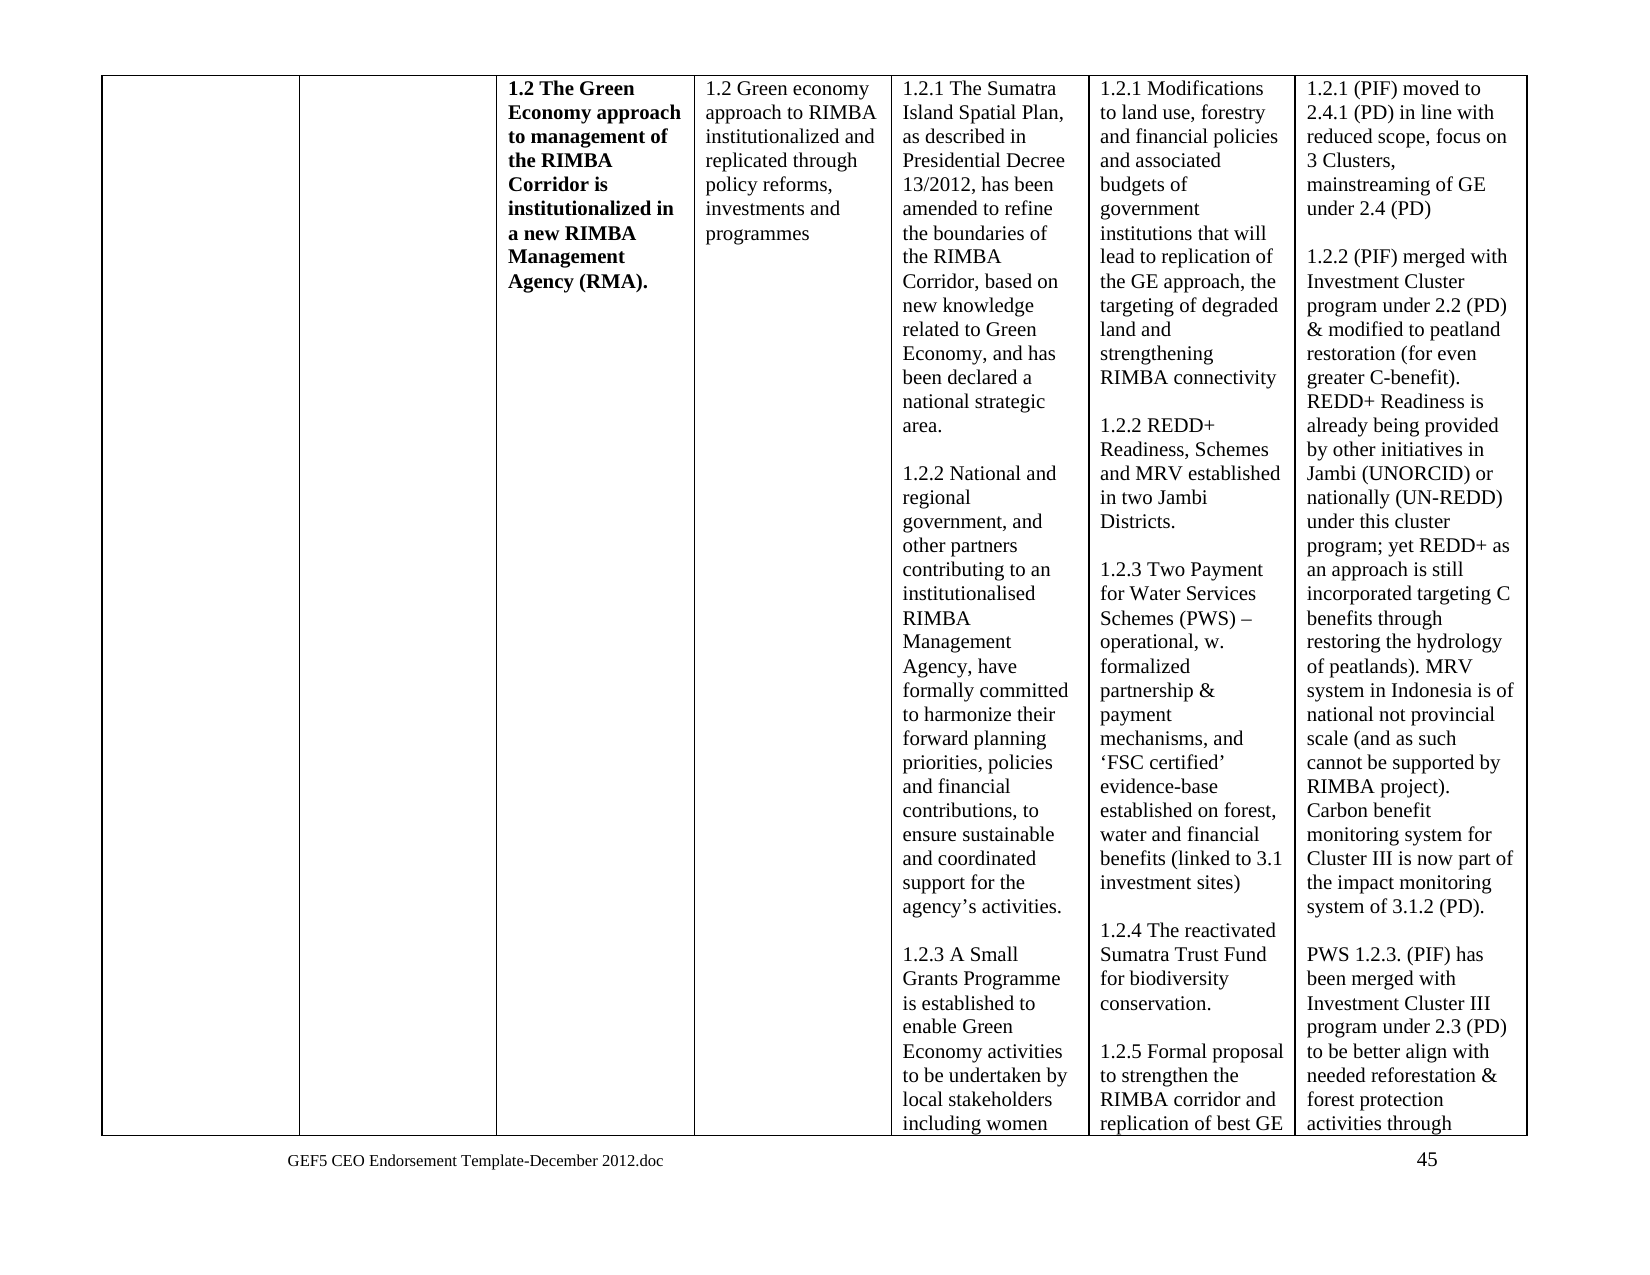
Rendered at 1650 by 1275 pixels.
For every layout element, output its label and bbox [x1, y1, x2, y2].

table_cell [1296, 76, 1526, 1135]
table_cell [300, 76, 496, 1135]
table_cell [497, 76, 694, 1135]
table_cell [892, 76, 1088, 1135]
table_cell [103, 76, 299, 1135]
table_cell [695, 76, 891, 1135]
table_cell [1090, 76, 1294, 1135]
